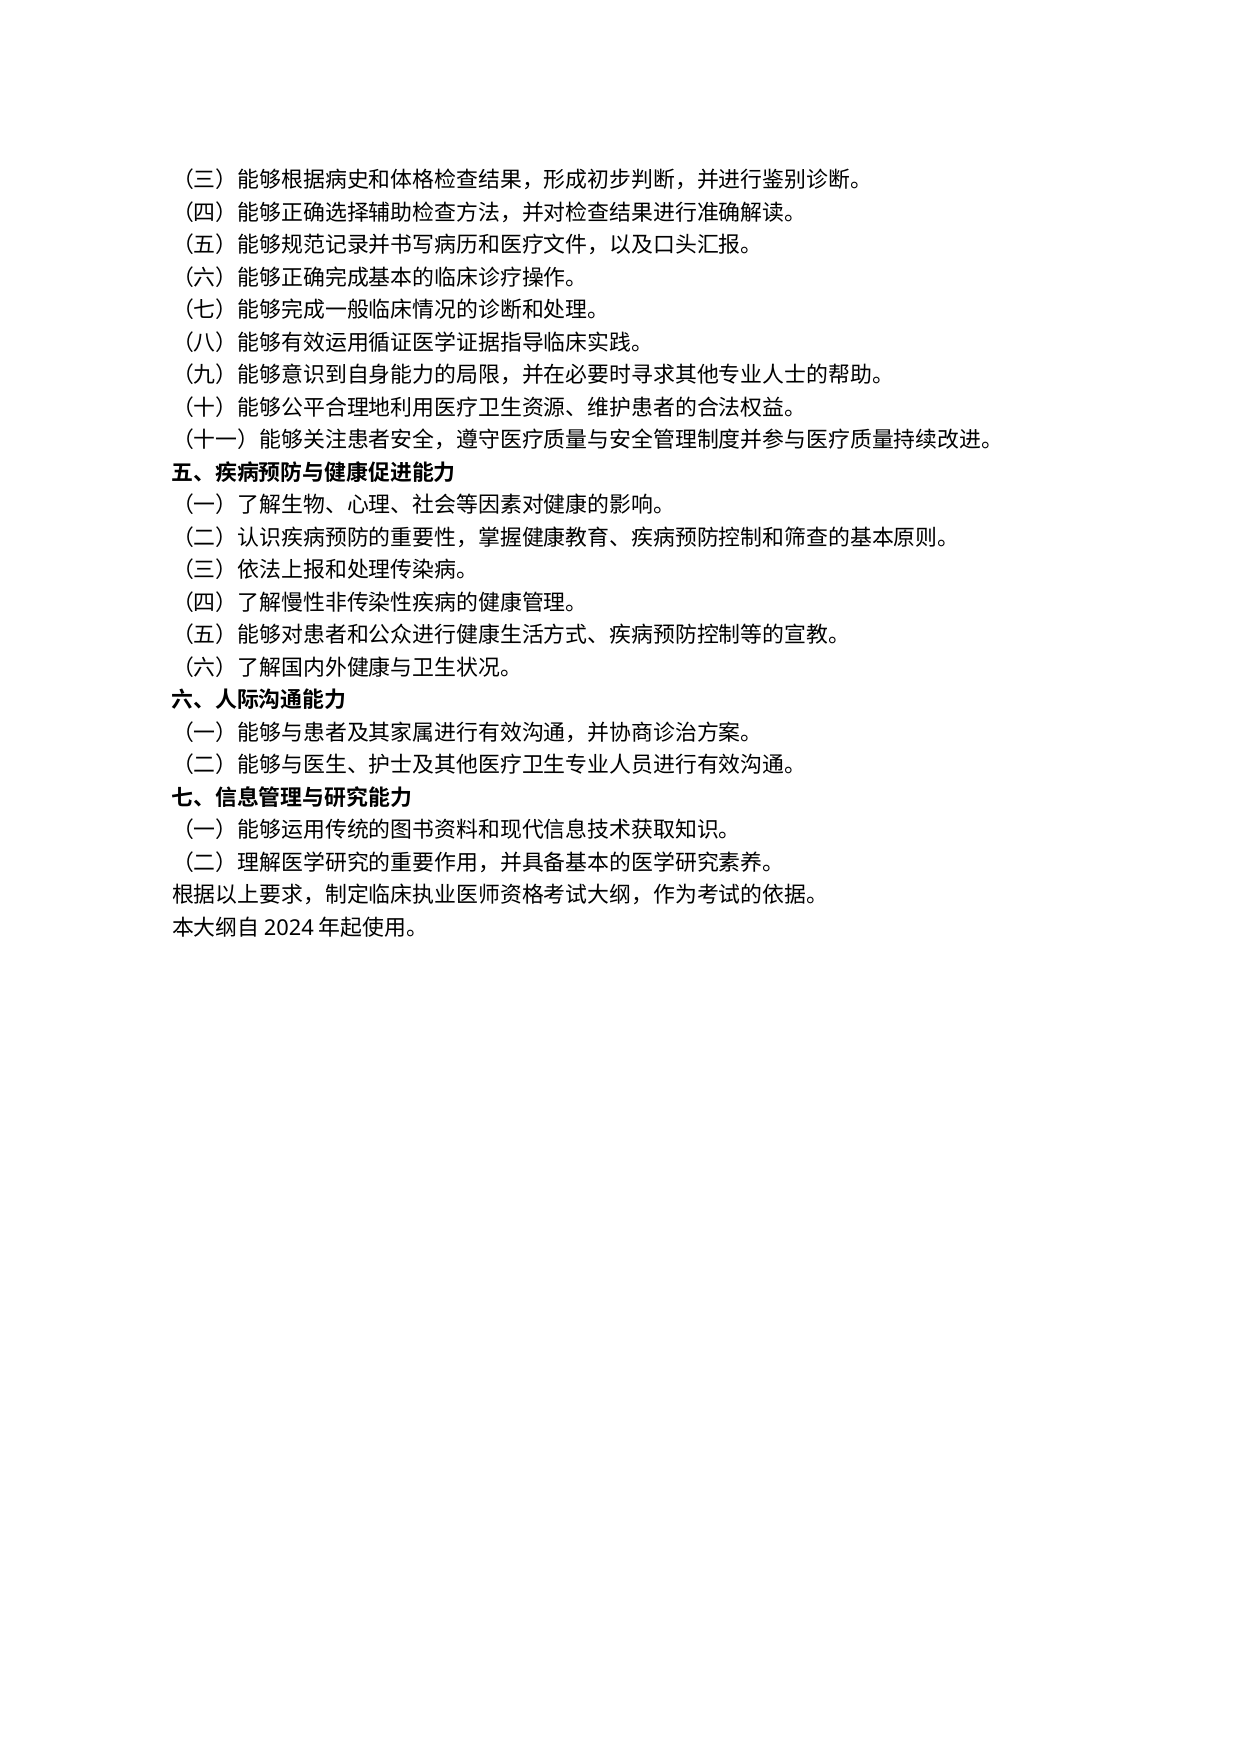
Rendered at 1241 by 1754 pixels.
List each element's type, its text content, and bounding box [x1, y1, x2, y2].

text （一）能够与患者及其家属进行有效沟通，并协商诊治方案。 [128, 714, 1107, 747]
text 五、疾病预防与健康促进能力 [128, 454, 1107, 487]
text （六）能够正确完成基本的临床诊疗操作。 [128, 259, 1107, 292]
text （十一）能够关注患者安全，遵守医疗质量与安全管理制度并参与医疗质量持续改进。 [128, 422, 1107, 454]
text （四）能够正确选择辅助检查方法，并对检查结果进行准确解读。 [128, 194, 1107, 227]
text （一）了解生物、心理、社会等因素对健康的影响。 [128, 487, 1107, 519]
text （十）能够公平合理地利用医疗卫生资源、维护患者的合法权益。 [128, 389, 1107, 422]
text 本大纲自2024年起使用。 [128, 909, 1107, 942]
text （五）能够规范记录并书写病历和医疗文件，以及口头汇报。 [128, 227, 1107, 259]
text （六）了解国内外健康与卫生状况。 [128, 649, 1107, 682]
text （二）认识疾病预防的重要性，掌握健康教育、疾病预防控制和筛查的基本原则。 [128, 519, 1107, 552]
text （三）能够根据病史和体格检查结果，形成初步判断，并进行鉴别诊断。 [128, 162, 1107, 194]
text 六、人际沟通能力 [128, 682, 1107, 714]
text （八）能够有效运用循证医学证据指导临床实践。 [128, 324, 1107, 357]
text （二）理解医学研究的重要作用，并具备基本的医学研究素养。 [128, 844, 1107, 877]
text （四）了解慢性非传染性疾病的健康管理。 [128, 584, 1107, 617]
text （二）能够与医生、护士及其他医疗卫生专业人员进行有效沟通。 [128, 747, 1107, 779]
text 根据以上要求，制定临床执业医师资格考试大纲，作为考试的依据。 [128, 877, 1107, 909]
text （七）能够完成一般临床情况的诊断和处理。 [128, 292, 1107, 324]
text （九）能够意识到自身能力的局限，并在必要时寻求其他专业人士的帮助。 [128, 357, 1107, 389]
text （五）能够对患者和公众进行健康生活方式、疾病预防控制等的宣教。 [128, 617, 1107, 649]
text （一）能够运用传统的图书资料和现代信息技术获取知识。 [128, 812, 1107, 844]
text （三）依法上报和处理传染病。 [128, 552, 1107, 584]
text 七、信息管理与研究能力 [128, 779, 1107, 812]
